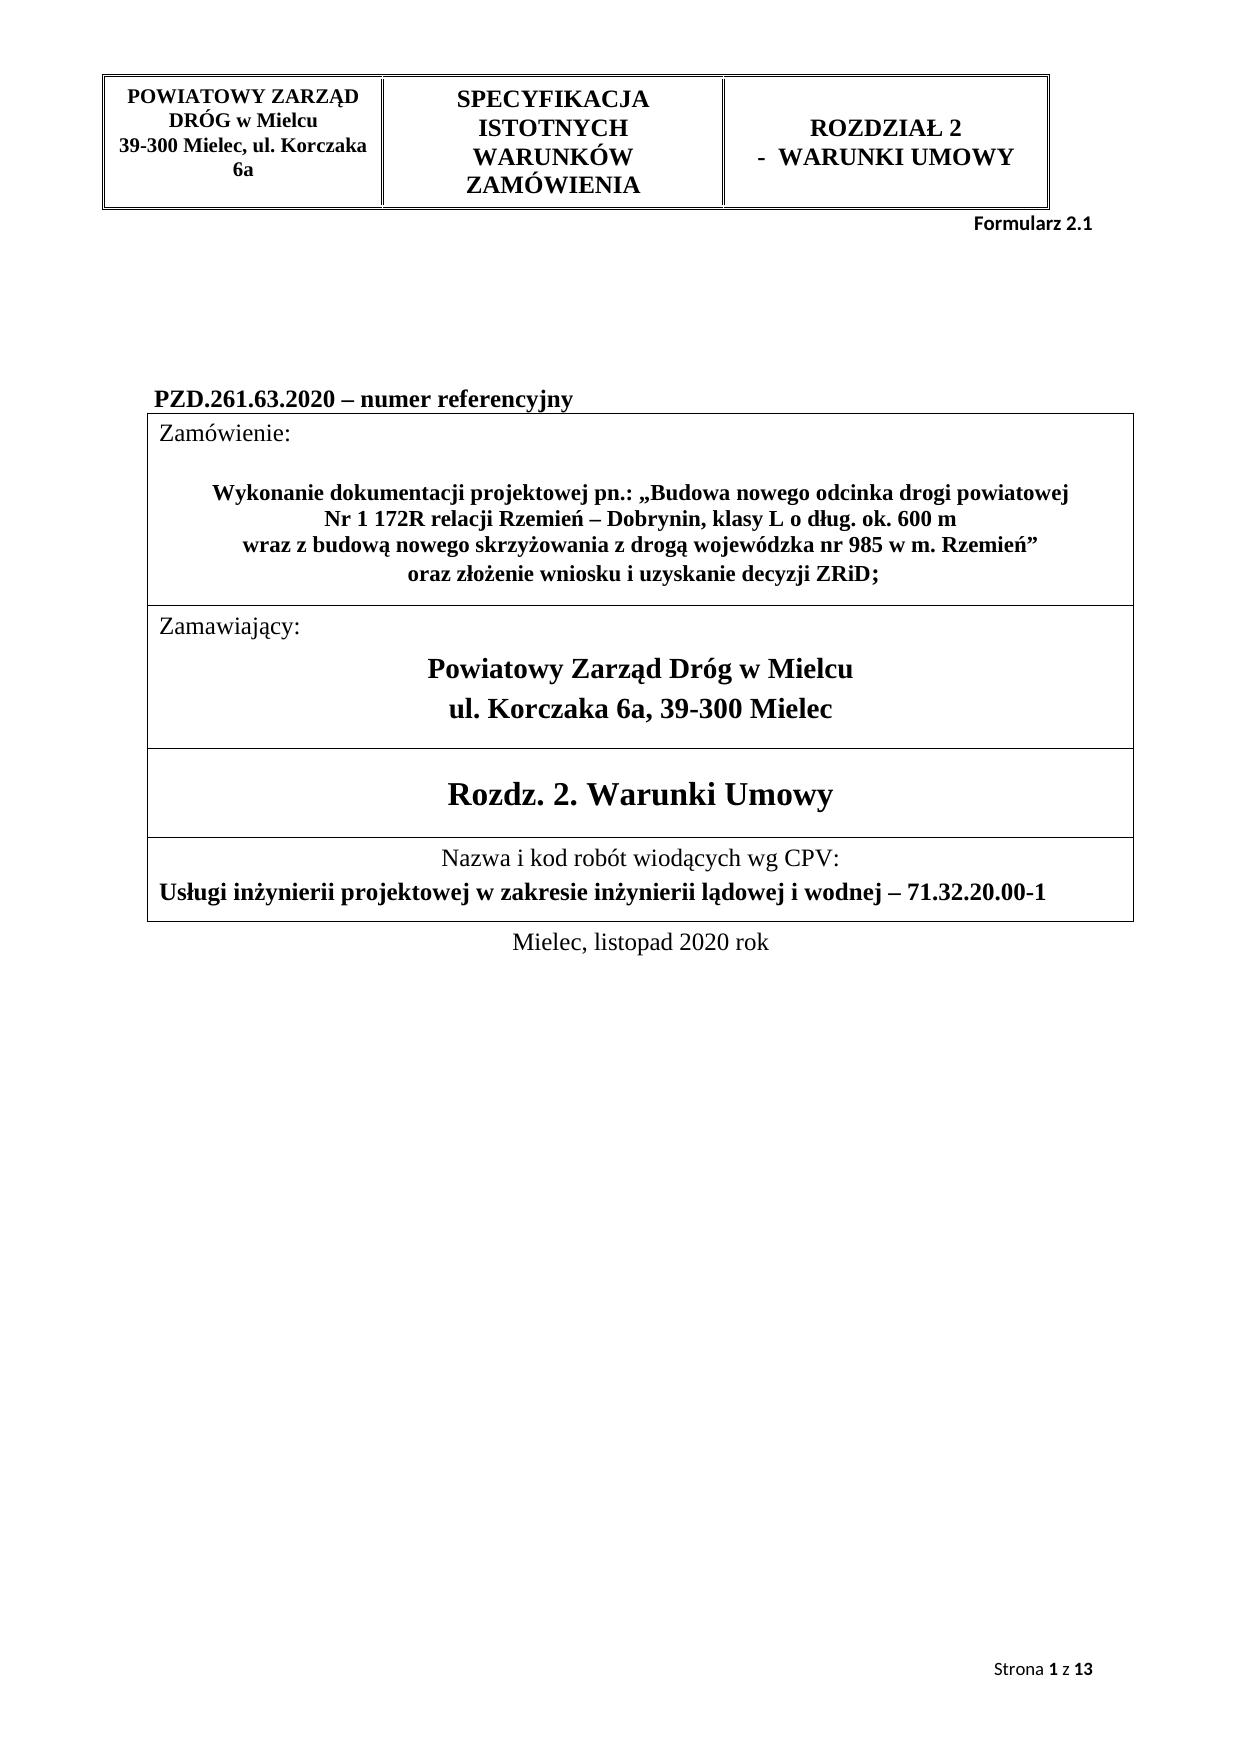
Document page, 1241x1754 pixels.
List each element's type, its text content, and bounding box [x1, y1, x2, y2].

table_cell Wykonanie dokumentacji projektowej pn.: „Budowa nowego odcinka drogi powiatowej Nr 1 172R relacji Rzemień – Dobrynin, klasy L o dług. ok. 600 m wraz z budową nowego skrzyżowania z drogą wojewódzka nr 985 w m. Rzemień” oraz złożenie wniosku i uzyskanie decyzji ZRiD; [148, 452, 1133, 605]
table_cell Powiatowy Zarząd Dróg w Mielcu ul. Korczaka 6a, 39-300 Mielec [148, 645, 1133, 748]
table_header Zamówienie: [148, 414, 1133, 452]
table_cell Zamawiający: [148, 606, 1133, 645]
table_cell Rozdz. 2. Warunki Umowy [148, 749, 1133, 837]
table_cell Nazwa i kod robót wiodących wg CPV: Usługi inżynierii projektowej w zakresie inżynierii lądowej i wodnej – 71.32.20.00-1 [148, 838, 1133, 921]
table_cell Mielec, listopad 2020 rok [148, 922, 1133, 995]
title PZD.261.63.2020 – numer referencyjny [148, 384, 1093, 412]
